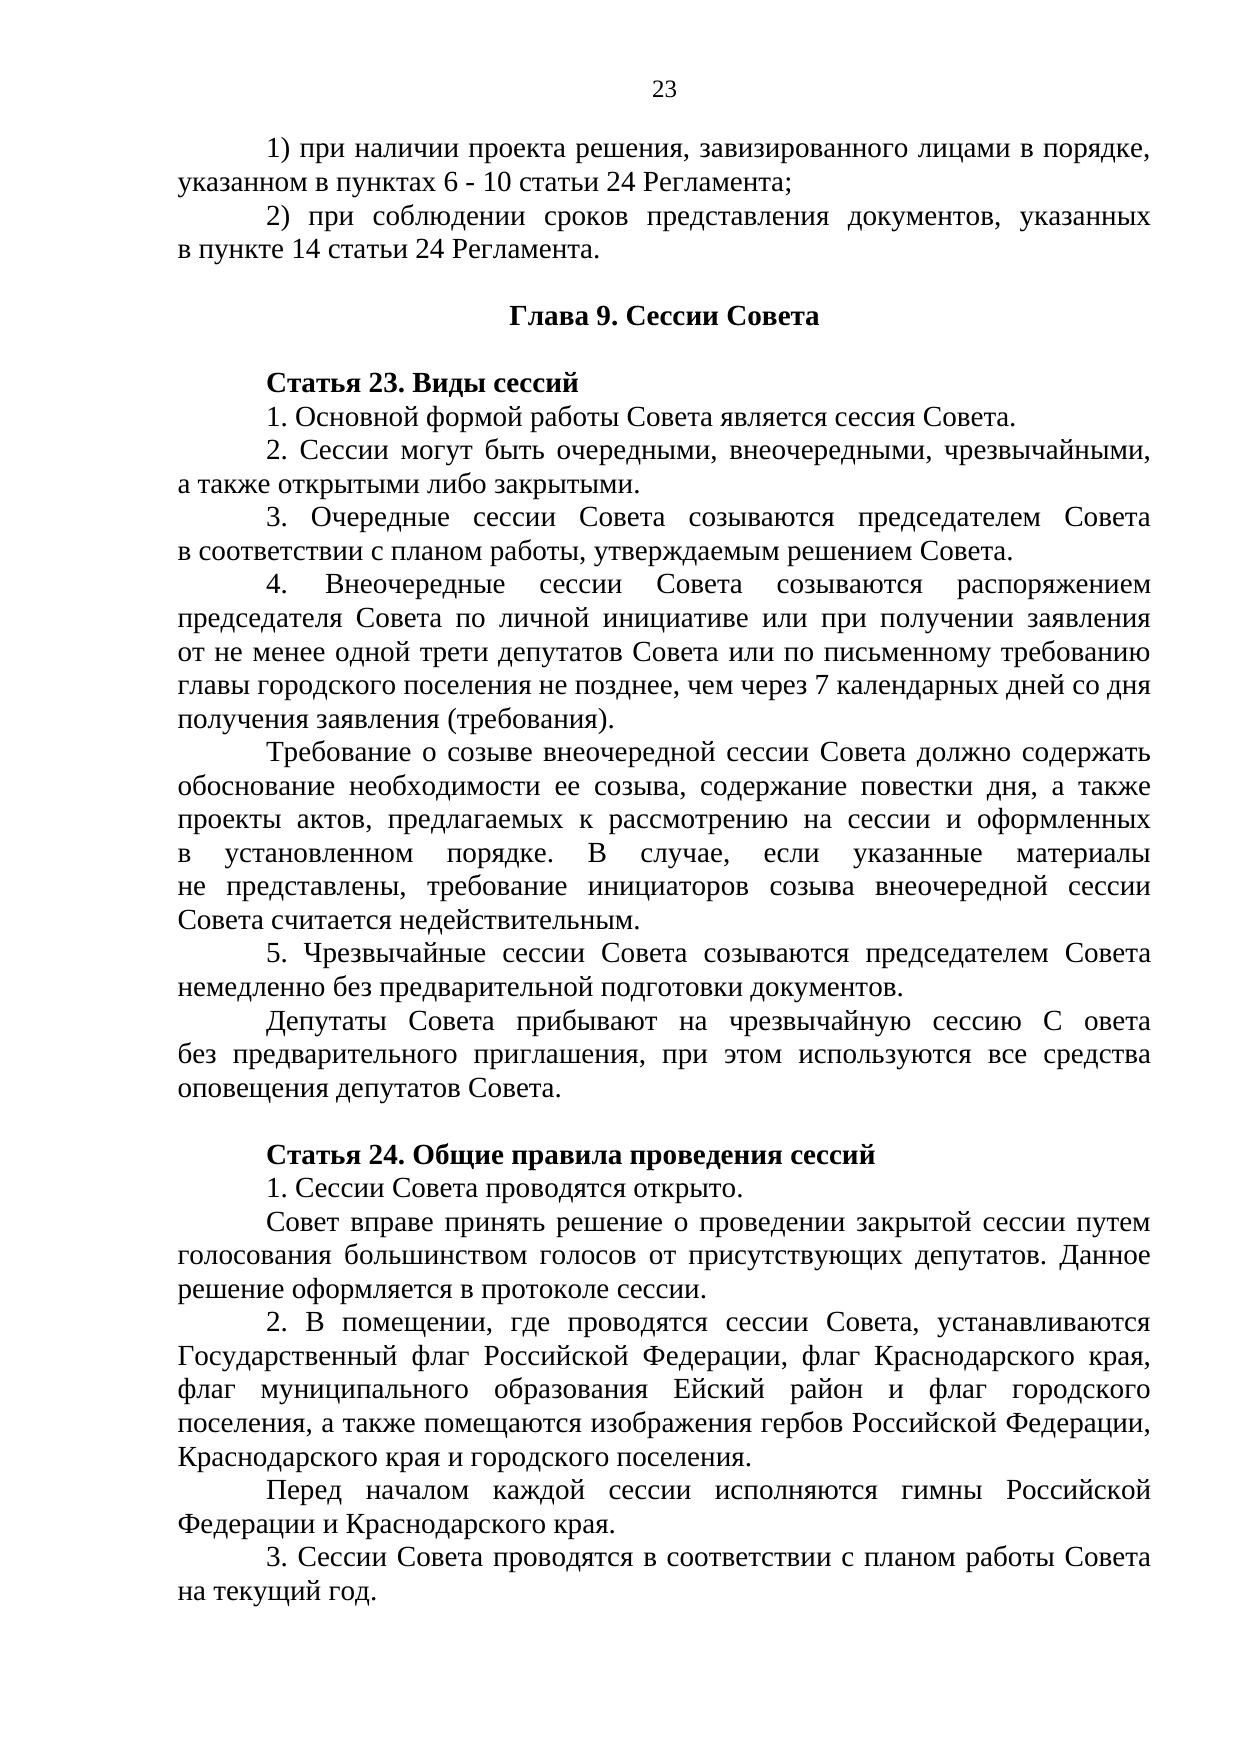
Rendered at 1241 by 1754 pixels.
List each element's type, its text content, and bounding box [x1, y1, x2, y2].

text 1. Основной формой работы Совета является сессия Совета. [177, 399, 1152, 432]
title Статья 24. Общие правила проведения сессий [177, 1137, 1152, 1170]
text Глава 9. Сессии Совета [177, 298, 1152, 332]
text 4. Внеочередные сессии Совета созываются распоряжением председателя Совета по личной инициативе или при получении заявления от не менее одной трети депутатов Совета или по письменному требованию главы городского поселения не позднее, чем через 7 календарных дней со дня получения заявления (требования). [177, 567, 1152, 734]
text Депутаты Совета прибывают на чрезвычайную сессию С овета без предварительного приглашения, при этом используются все средства оповещения депутатов Совета. [177, 1003, 1152, 1103]
text 1. Сессии Совета проводятся открыто. [177, 1170, 1152, 1204]
text 3. Очередные сессии Совета созываются председателем Совета в соответствии с планом работы, утверждаемым решением Совета. [177, 499, 1152, 567]
text 5. Чрезвычайные сессии Совета созываются председателем Совета немедленно без предварительной подготовки документов. [177, 936, 1152, 1003]
text 3. Сессии Совета проводятся в соответствии с планом работы Совета на текущий год. [177, 1539, 1152, 1606]
text 2. В помещении, где проводятся сессии Совета, устанавливаются Государственный флаг Российской Федерации, флаг Краснодарского края, флаг муниципального образования Ейский район и флаг городского поселения, а также помещаются изображения гербов Российской Федерации, Краснодарского края и городского поселения. [177, 1304, 1152, 1472]
text 1) при наличии проекта решения, завизированного лицами в порядке, указанном в пунктах 6 - 10 статьи 24 Регламента; [177, 131, 1152, 198]
title Статья 23. Виды сессий [177, 365, 1152, 399]
text Совет вправе принять решение о проведении закрытой сессии путем голосования большинством голосов от присутствующих депутатов. Данное решение оформляется в протоколе сессии. [177, 1204, 1152, 1304]
text Перед началом каждой сессии исполняются гимны Российской Федерации и Краснодарского края. [177, 1472, 1152, 1539]
text Требование о созыве внеочередной сессии Совета должно содержать обоснование необходимости ее созыва, содержание повестки дня, а также проекты актов, предлагаемых к рассмотрению на сессии и оформленных в установленном порядке. В случае, если указанные материалы не представлены, требование инициаторов созыва внеочередной сессии Совета считается недействительным. [177, 734, 1152, 936]
text 2) при соблюдении сроков представления документов, указанных в пункте 14 статьи 24 Регламента. [177, 198, 1152, 265]
text 2. Сессии могут быть очередными, внеочередными, чрезвычайными, а также открытыми либо закрытыми. [177, 432, 1152, 499]
